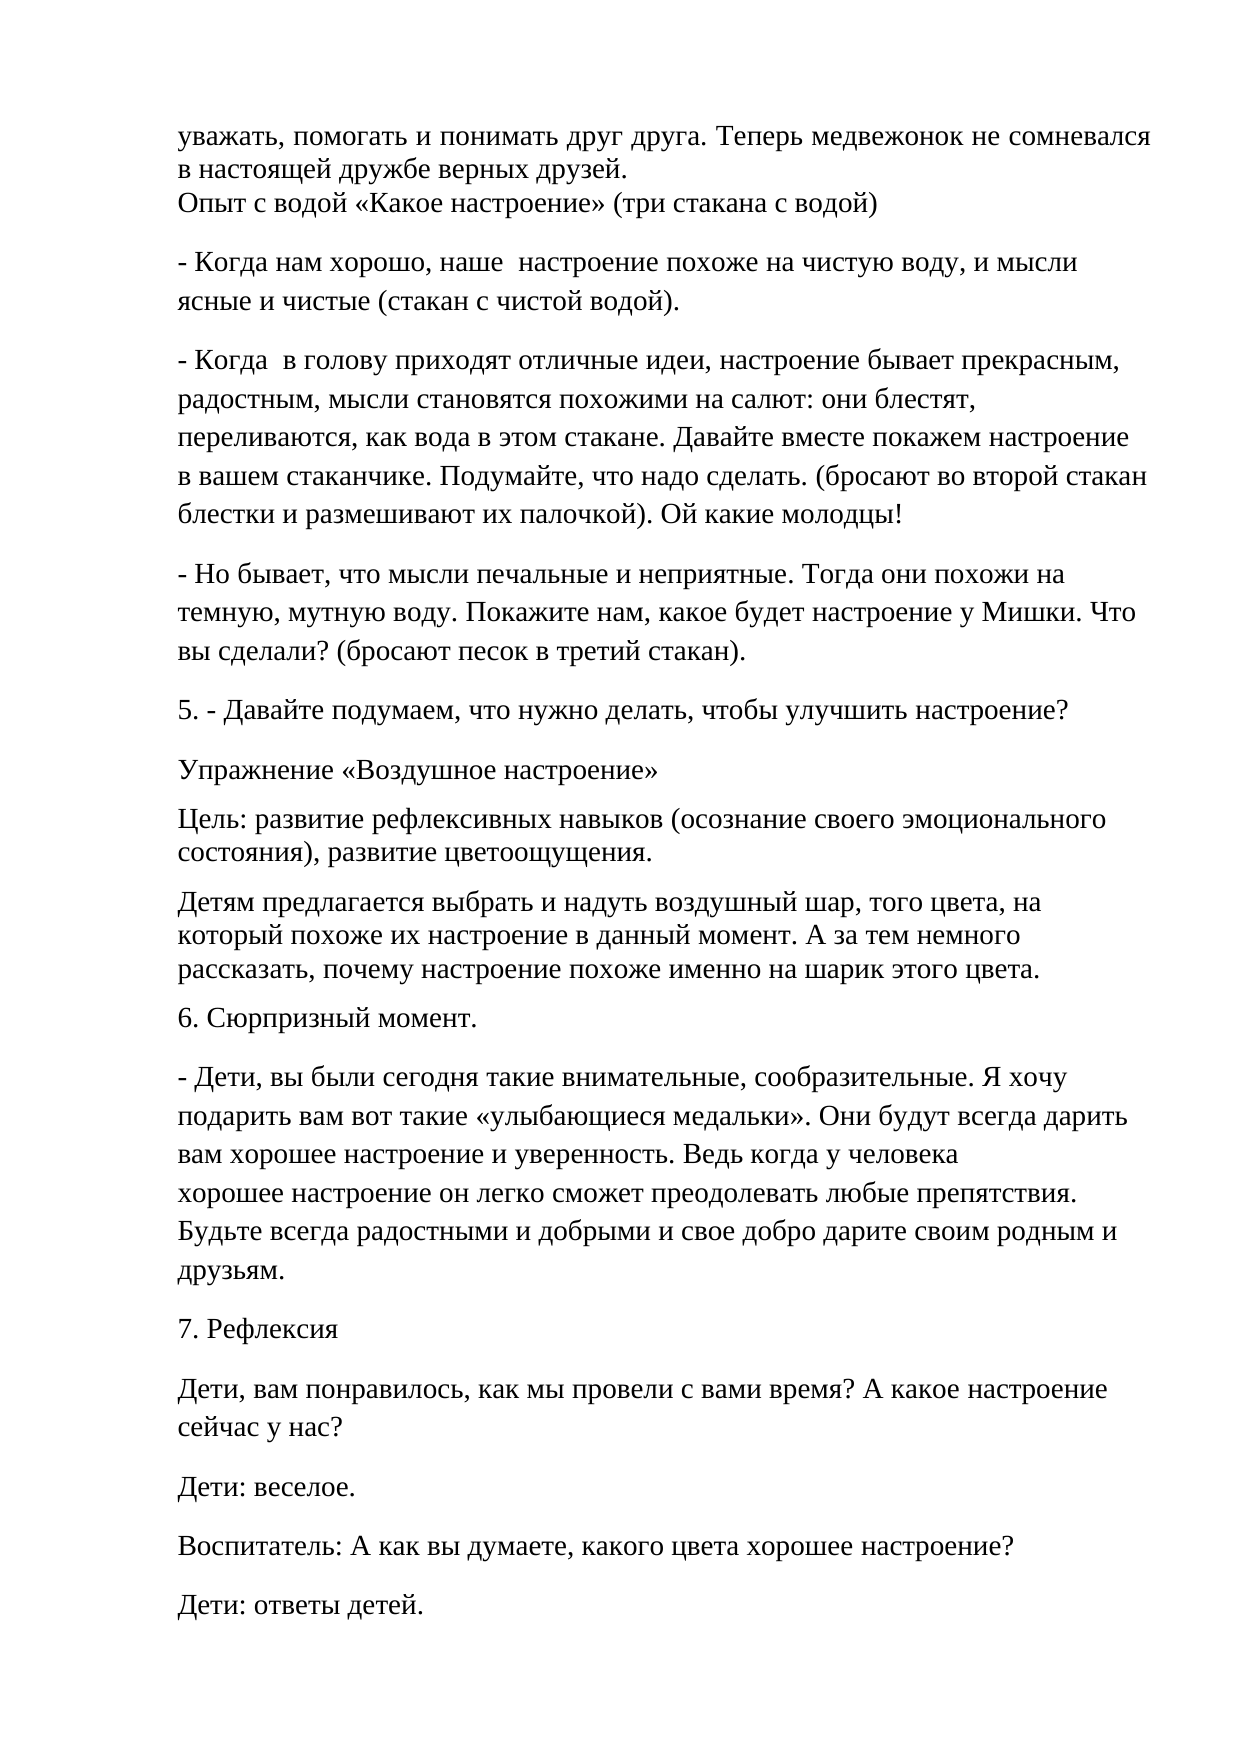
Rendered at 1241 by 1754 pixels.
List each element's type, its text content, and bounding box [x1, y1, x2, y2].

text - Дети, вы были сегодня такие внимательные, сообразительные. Я хочу подарить вам вот такие «улыбающиеся медальки». Они будут всегда дарить вам хорошее настроение и уверенность. Ведь когда у человека хорошее настроение он легко сможет преодолевать любые препятствия. Будьте всегда радостными и добрыми и свое добро дарите своим родным и друзьям. [177, 1059, 1152, 1286]
text 5. - Давайте подумаем, что нужно делать, чтобы улучшить настроение? [177, 692, 1152, 726]
text Цель: развитие рефлексивных навыков (осознание своего эмоционального состояния), развитие цветоощущения. [177, 801, 1152, 868]
text Воспитатель: А как вы думаете, какого цвета хорошее настроение? [177, 1528, 1152, 1562]
text 7. Рефлексия [177, 1311, 1152, 1345]
text Детям предлагается выбрать и надуть воздушный шар, того цвета, на который похоже их настроение в данный момент. А за тем немного рассказать, почему настроение похоже именно на шарик этого цвета. [177, 884, 1152, 984]
text - Когда нам хорошо, наше настроение похоже на чистую воду, и мысли ясные и чистые (стакан с чистой водой). [177, 244, 1152, 317]
text - Когда в голову приходят отличные идеи, настроение бывает прекрасным, радостным, мысли становятся похожими на салют: они блестят, переливаются, как вода в этом стакане. Давайте вместе покажем настроение в вашем стаканчике. Подумайте, что надо сделать. (бросают во второй стакан блестки и размешивают их палочкой). Ой какие молодцы! [177, 342, 1152, 530]
text 6. Сюрпризный момент. [177, 1000, 1152, 1033]
text Упражнение «Воздушное настроение» [177, 752, 1152, 785]
text Дети: ответы детей. [177, 1587, 1152, 1621]
text - Но бывает, что мысли печальные и неприятные. Тогда они похожи на темную, мутную воду. Покажите нам, какое будет настроение у Мишки. Что вы сделали? (бросают песок в третий стакан). [177, 556, 1152, 667]
text Опыт с водой «Какое настроение» (три стакана с водой) [177, 185, 1152, 219]
text Дети, вам понравилось, как мы провели с вами время? А какое настроение сейчас у нас? [177, 1371, 1152, 1443]
text Дети: веселое. [177, 1469, 1152, 1502]
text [177, 118, 1152, 185]
